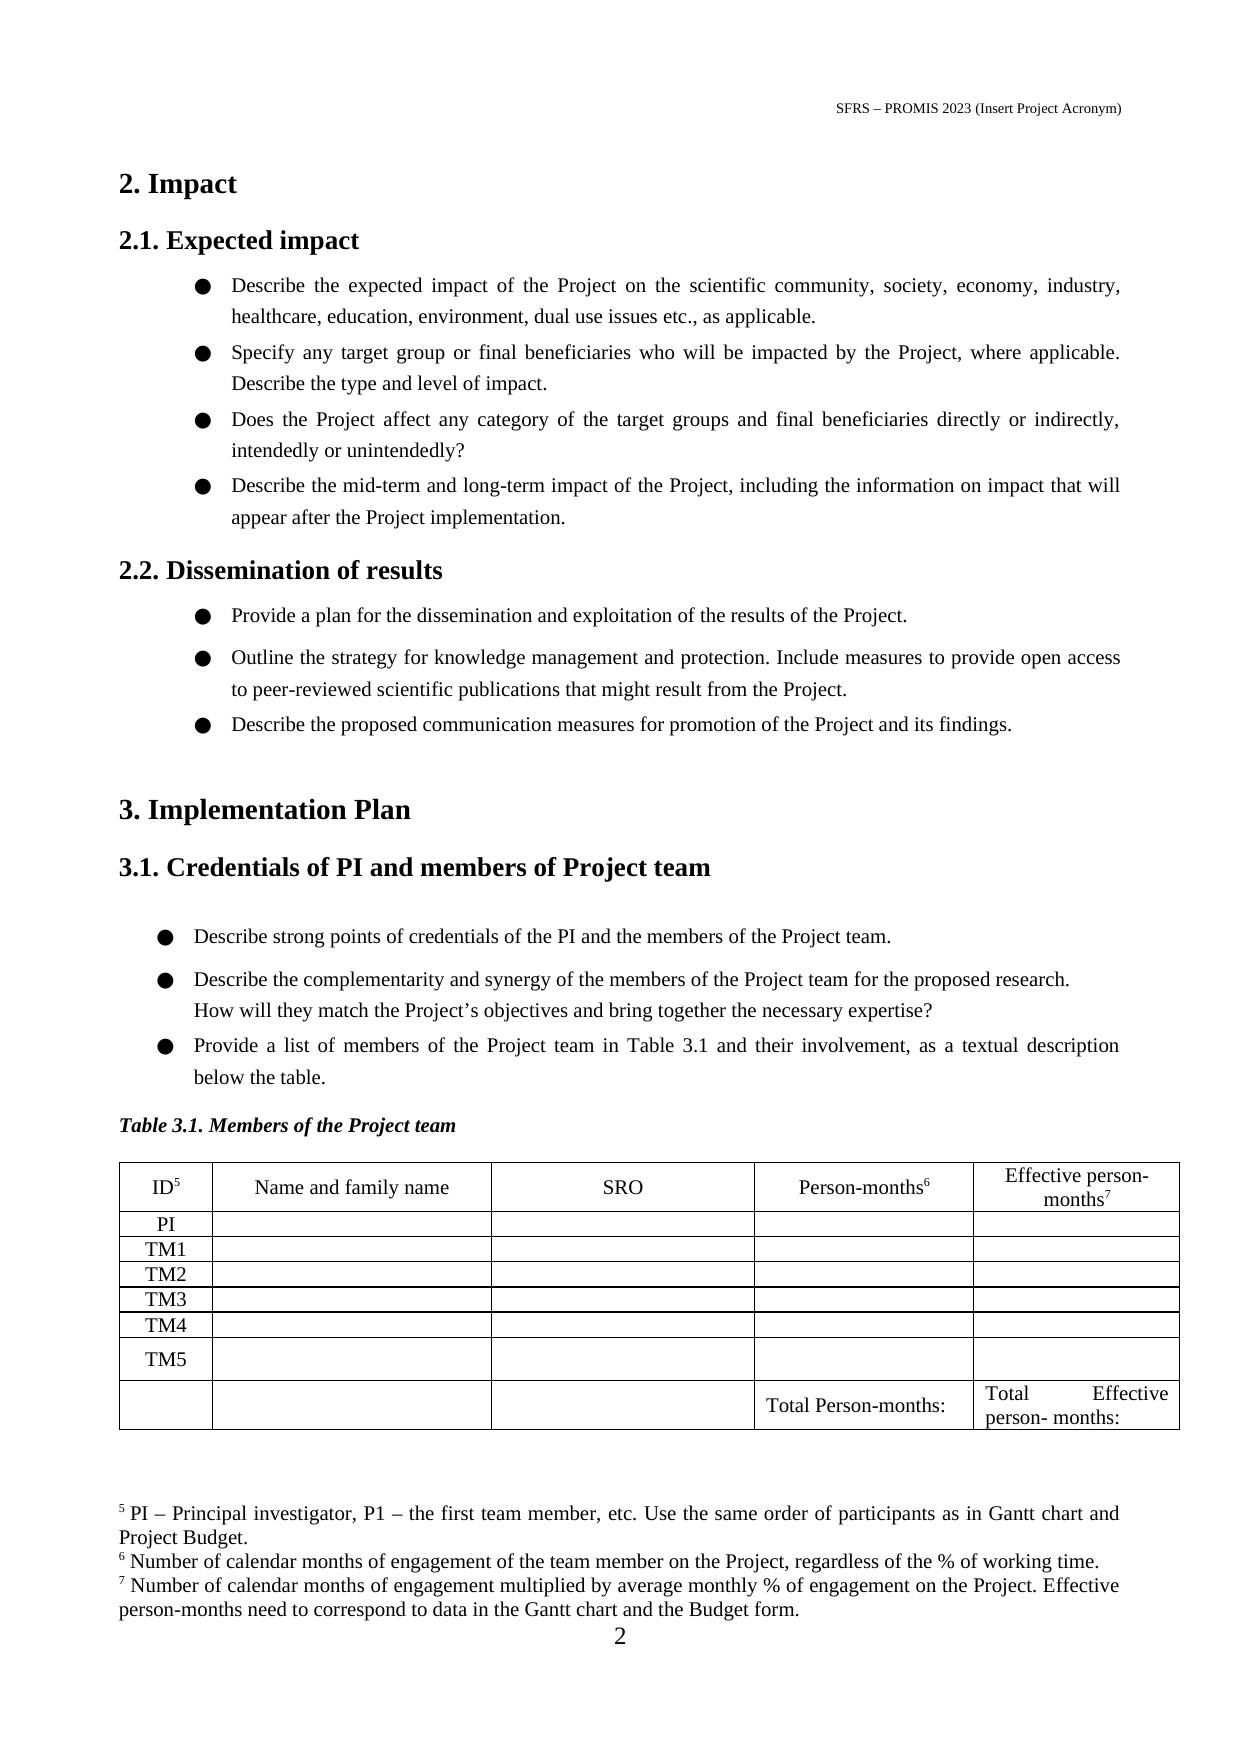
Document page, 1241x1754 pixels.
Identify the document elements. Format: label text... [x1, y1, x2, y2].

table_cell TM3 [120, 1288, 212, 1311]
list Provide a list of members of the Project team in Table 3.1 and their involvement, as a textual description below the table. [156, 1022, 1122, 1089]
table_cell PI [120, 1212, 212, 1236]
table_cell [213, 1212, 491, 1236]
list Specify any target group or final beneficiaries who will be impacted by the Project, where applicable. Describe the type and level of impact. [193, 328, 1122, 395]
subtitle 2.1. Expected impact [118, 224, 1122, 256]
subtitle 3. Implementation Plan [118, 792, 1122, 826]
table_cell [974, 1237, 1179, 1261]
list Describe the mid-term and long-term impact of the Project, including the information on impact that will appear after the Project implementation. [193, 462, 1122, 529]
table_cell [492, 1313, 754, 1337]
table_cell [213, 1237, 491, 1261]
subtitle 2.2. Dissemination of results [118, 554, 1122, 585]
table_cell [492, 1212, 754, 1236]
table_cell [755, 1338, 973, 1380]
table_cell Total Effective person- months: [974, 1381, 1179, 1429]
table_cell [755, 1313, 973, 1337]
table_cell [492, 1237, 754, 1261]
list Describe strong points of credentials of the PI and the members of the Project team. [156, 912, 1122, 955]
table_cell [492, 1262, 754, 1286]
table_cell TM4 [120, 1313, 212, 1337]
text Table 3.1. Members of the Project team [118, 1113, 1122, 1137]
table_cell Total Person-months: [755, 1381, 973, 1429]
table_cell [213, 1262, 491, 1286]
table_header SRO [492, 1163, 754, 1211]
table_cell [755, 1262, 973, 1286]
subtitle 3.1. Credentials of PI and members of Project team [118, 851, 1122, 882]
table_cell [213, 1381, 491, 1429]
subtitle 2. Impact [118, 166, 1122, 199]
list Describe the expected impact of the Project on the scientific community, society, economy, industry, healthcare, education, environment, dual use issues etc., as applicable. [193, 262, 1122, 328]
list Describe the proposed communication measures for promotion of the Project and its findings. [193, 701, 1122, 743]
table_cell [974, 1313, 1179, 1337]
table_cell [755, 1237, 973, 1261]
table_cell [213, 1288, 491, 1311]
table_cell [492, 1338, 754, 1380]
table_cell TM5 [120, 1338, 212, 1380]
table_header ID [120, 1163, 212, 1211]
table_cell [974, 1338, 1179, 1380]
table_cell [974, 1212, 1179, 1236]
list Does the Project affect any category of the target groups and final beneficiaries directly or indirectly, intendedly or unintendedly? [193, 395, 1122, 462]
table_cell TM1 [120, 1237, 212, 1261]
table_header Effective person-months [974, 1163, 1179, 1211]
table_cell [755, 1288, 973, 1311]
text How will they match the Project’s objectives and bring together the necessary expertise? [193, 998, 1122, 1022]
table_header Person-months [755, 1163, 973, 1211]
table_cell [974, 1288, 1179, 1311]
table_cell [492, 1381, 754, 1429]
table_cell [213, 1313, 491, 1337]
table_cell [974, 1262, 1179, 1286]
list Outline the strategy for knowledge management and protection. Include measures to provide open access to peer-reviewed scientific publications that might result from the Project. [193, 634, 1122, 701]
table_header Name and family name [213, 1163, 491, 1211]
table_cell [755, 1212, 973, 1236]
table_cell [213, 1338, 491, 1380]
table_cell TM2 [120, 1262, 212, 1286]
list Provide a plan for the dissemination and exploitation of the results of the Project. [193, 591, 1122, 634]
table_cell [120, 1381, 212, 1429]
list Describe the complementarity and synergy of the members of the Project team for the proposed research. [156, 955, 1122, 998]
table_cell [492, 1288, 754, 1311]
